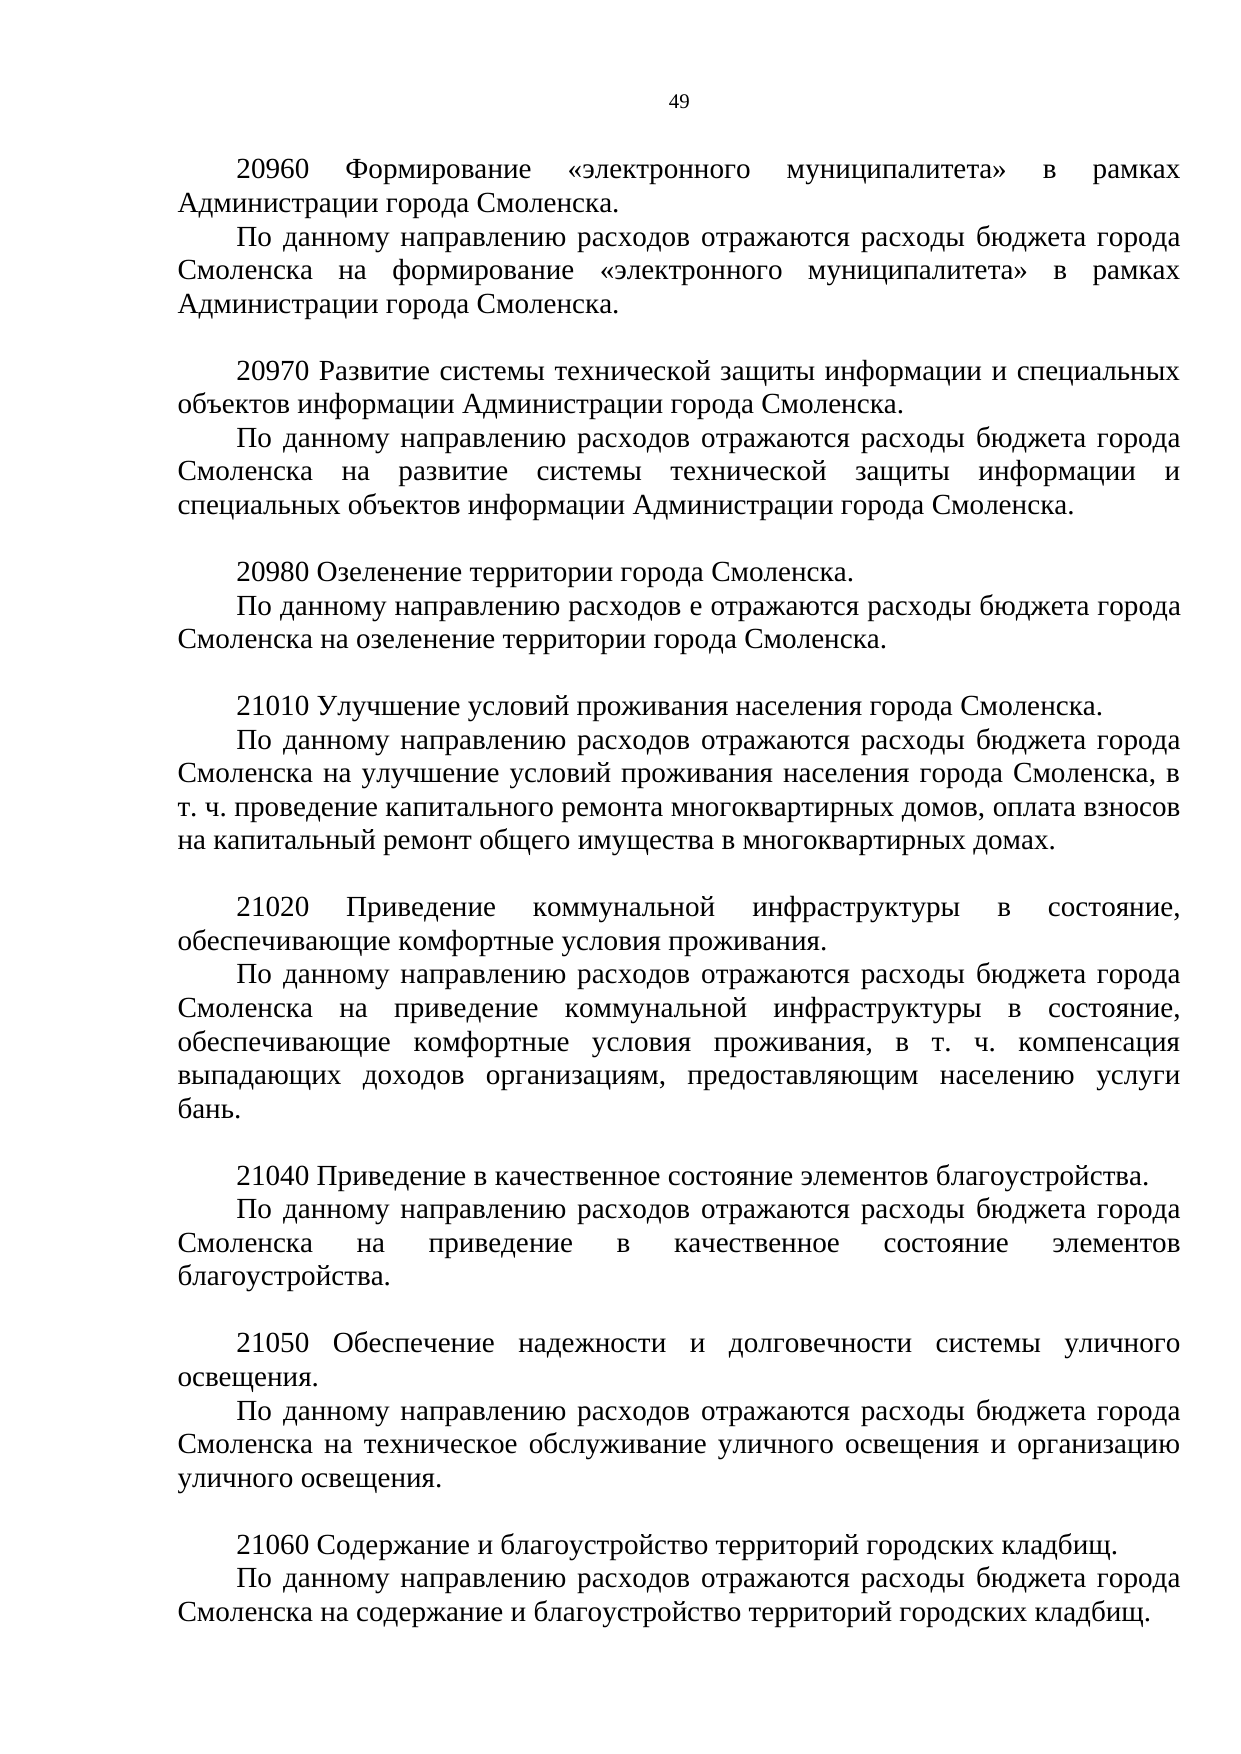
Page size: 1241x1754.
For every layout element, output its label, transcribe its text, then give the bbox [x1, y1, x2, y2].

text 20960 Формирование «электронного муниципалитета» в рамках Администрации города Смоленска. [177, 152, 1181, 219]
text 20980 Озеленение территории города Смоленска. [177, 554, 1181, 588]
text 21060 Содержание и благоустройство территорий городских кладбищ. [177, 1527, 1181, 1560]
text По данному направлению расходов отражаются расходы бюджета города Смоленска на содержание и благоустройство территорий городских кладбищ. [177, 1560, 1181, 1627]
text По данному направлению расходов отражаются расходы бюджета города Смоленска на приведение в качественное состояние элементов благоустройства. [177, 1191, 1181, 1292]
text 20970 Развитие системы технической защиты информации и специальных объектов информации Администрации города Смоленска. [177, 353, 1181, 420]
text По данному направлению расходов отражаются расходы бюджета города Смоленска на техническое обслуживание уличного освещения и организацию уличного освещения. [177, 1393, 1181, 1493]
text 21010 Улучшение условий проживания населения города Смоленска. [177, 688, 1181, 722]
text По данному направлению расходов отражаются расходы бюджета города Смоленска на развитие системы технической защиты информации и специальных объектов информации Администрации города Смоленска. [177, 420, 1181, 521]
text 21020 Приведение коммунальной инфраструктуры в состояние, обеспечивающие комфортные условия проживания. [177, 889, 1181, 957]
text По данному направлению расходов отражаются расходы бюджета города Смоленска на улучшение условий проживания населения города Смоленска, в т. ч. проведение капитального ремонта многоквартирных домов, оплата взносов на капитальный ремонт общего имущества в многоквартирных домах. [177, 722, 1181, 856]
text По данному направлению расходов отражаются расходы бюджета города Смоленска на формирование «электронного муниципалитета» в рамках Администрации города Смоленска. [177, 219, 1181, 319]
text 21050 Обеспечение надежности и долговечности системы уличного освещения. [177, 1326, 1181, 1393]
text По данному направлению расходов отражаются расходы бюджета города Смоленска на приведение коммунальной инфраструктуры в состояние, обеспечивающие комфортные условия проживания, в т. ч. компенсация выпадающих доходов организациям, предоставляющим населению услуги бань. [177, 957, 1181, 1124]
text 21040 Приведение в качественное состояние элементов благоустройства. [177, 1158, 1181, 1191]
text По данному направлению расходов е отражаются расходы бюджета города Смоленска на озеленение территории города Смоленска. [177, 588, 1181, 655]
